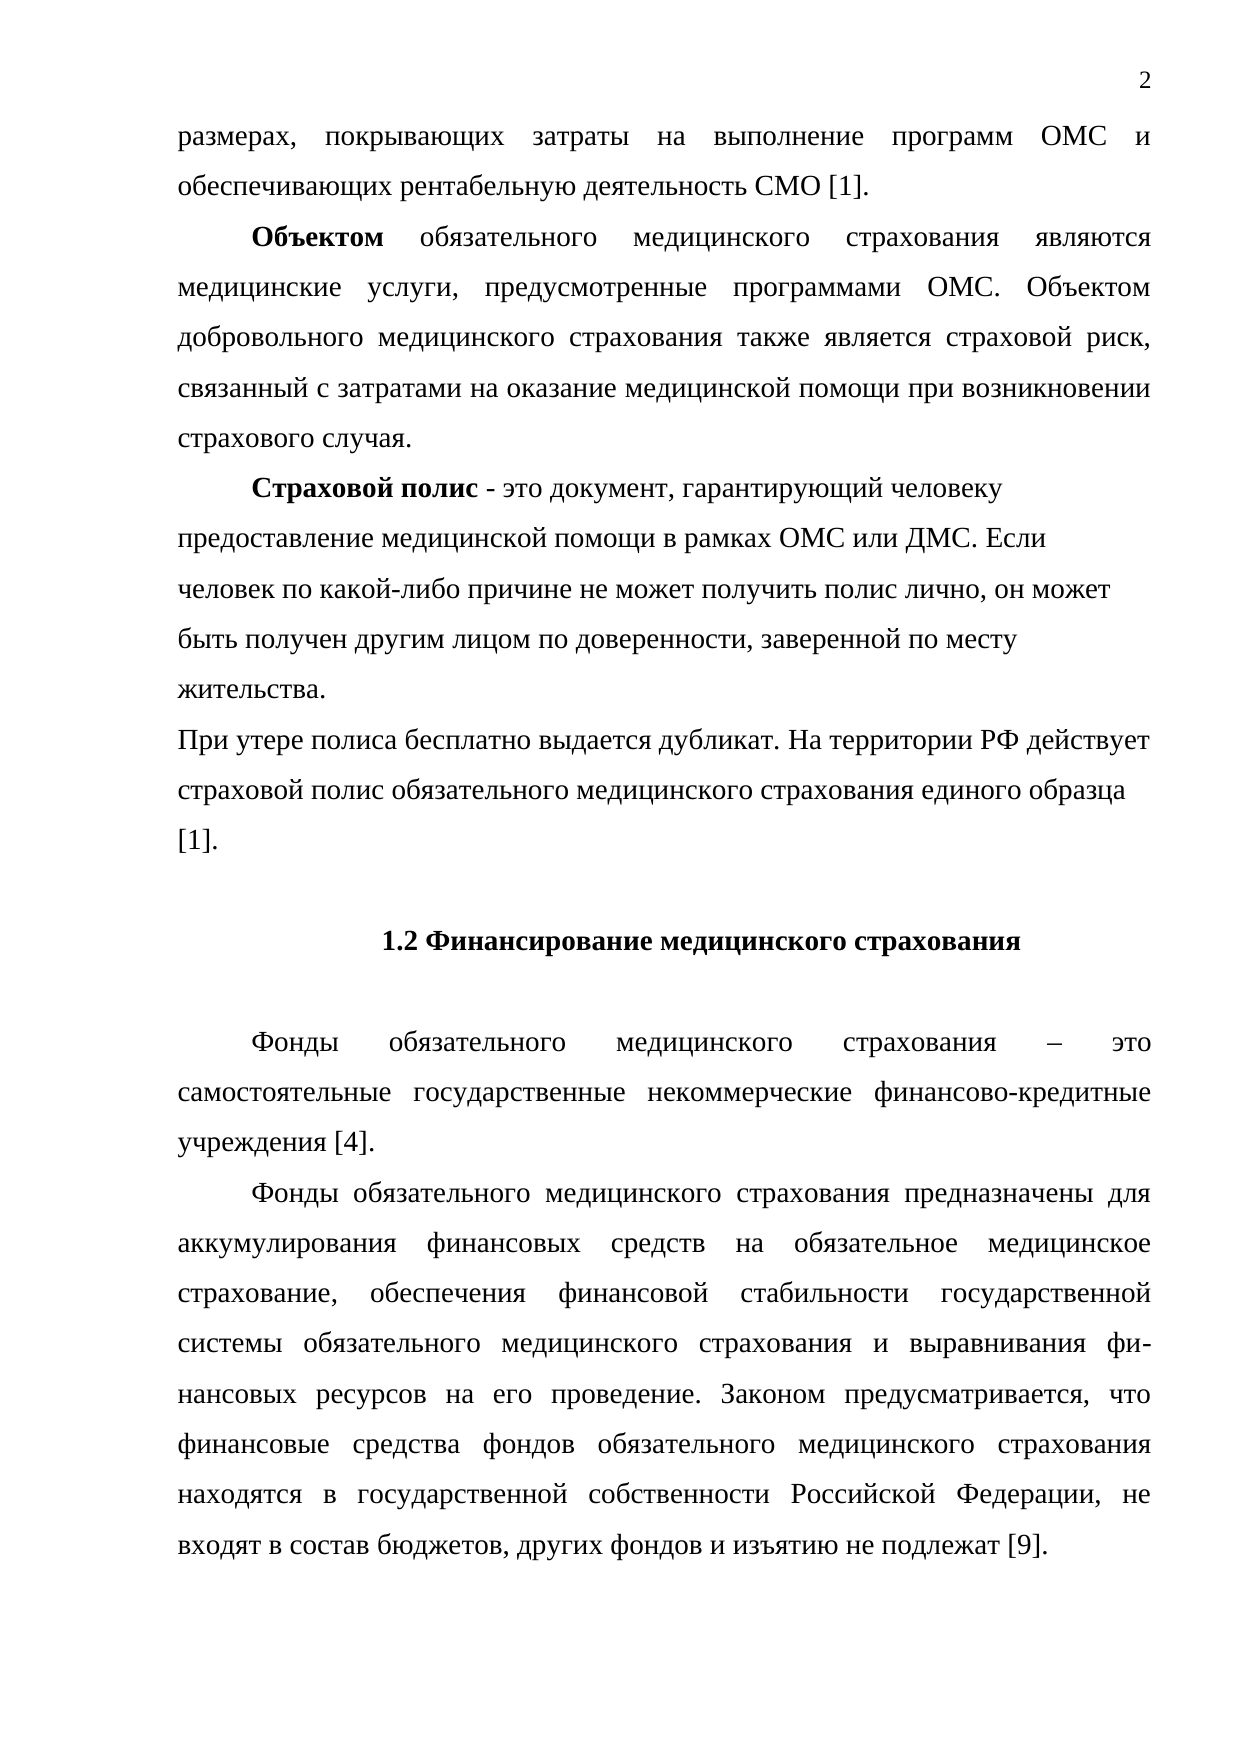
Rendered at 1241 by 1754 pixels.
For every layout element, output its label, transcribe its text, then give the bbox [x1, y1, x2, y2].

text Объектом обязательного медицинского страхования являются медицинские услуги, предусмотренные программами ОМС. Объектом добровольного медицинского страхования также является страховой риск, связанный с затратами на оказание медицинской помощи при возникновении страхового случая. [177, 219, 1152, 453]
text 1.2 Финансирование медицинского страхования [177, 923, 1152, 957]
text Фонды обязательного медицинского страхования – это самостоятельные государственные некоммерческие финансово-кредитные учреждения [4]. [177, 1024, 1152, 1158]
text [177, 118, 1152, 202]
text Фонды обязательного медицинского страхования предназначены для аккумулирования финансовых средств на обязательное медицинское страхование, обеспечения финансовой стабильности государственной системы обязательного медицинского страхования и выравнивания финансовых ресурсов на его проведение. Законом предусматривается, что финансовые средства фондов обязательного медицинского страхования находятся в государственной собственности Российской Федерации, не входят в состав бюджетов, других фондов и изъятию не подлежат [9]. [177, 1175, 1152, 1560]
text Страховой полис - это документ, гарантирующий человеку предоставление медицинской помощи в рамках ОМС или ДМС. Если человек по какой-либо причине не может получить полис лично, он может быть получен другим лицом по доверенности, заверенной по месту жительства. При утере полиса бесплатно выдается дубликат. На территории РФ действует страховой полис обязательного медицинского страхования единого образца [1]. [177, 470, 1152, 856]
